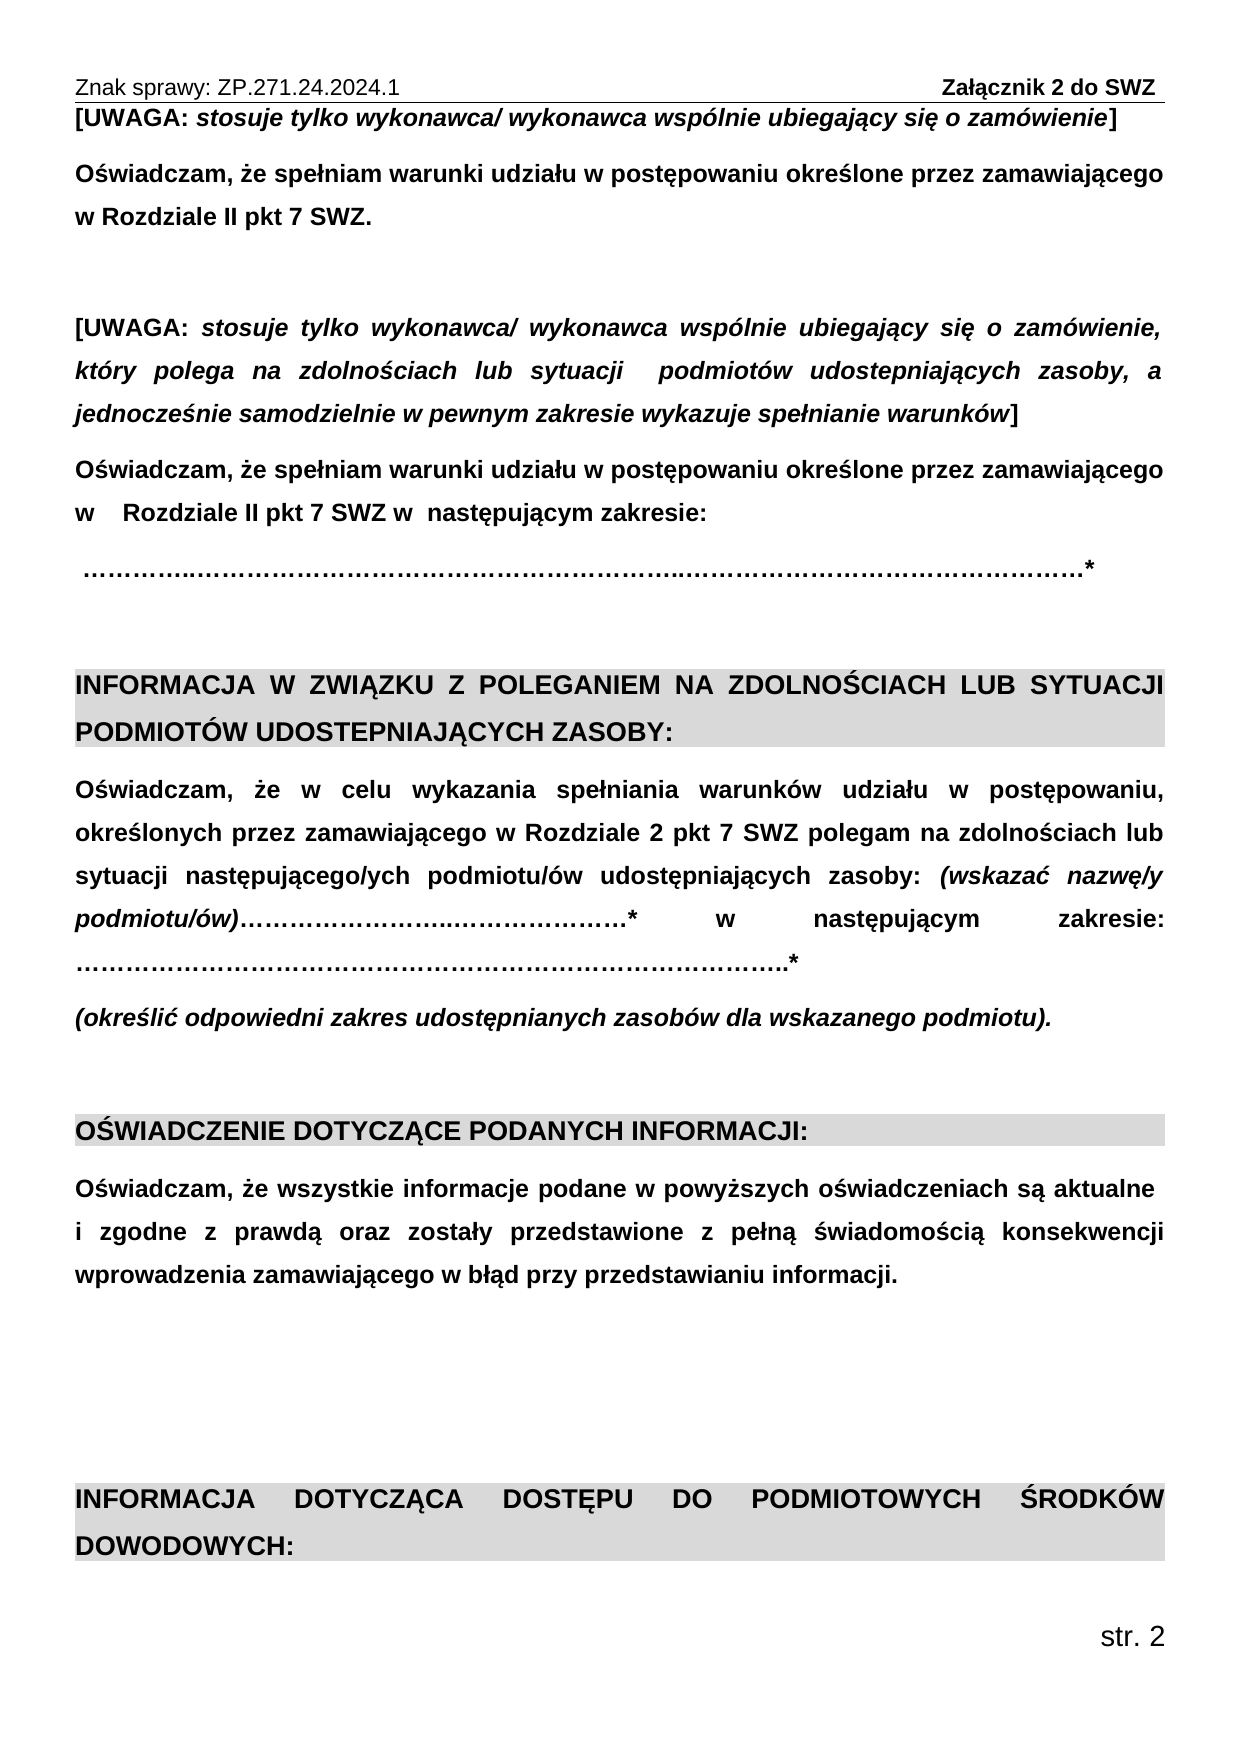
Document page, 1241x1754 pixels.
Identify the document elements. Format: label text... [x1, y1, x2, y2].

text [UWAGA: stosuje tylko wykonawca/ wykonawca wspólnie ubiegający się o zamówienie, który polega na zdolnościach lub sytuacji podmiotów udostepniających zasoby, a jednocześnie samodzielnie w pewnym zakresie wykazuje spełnianie warunków] [75, 313, 1165, 428]
text Oświadczam, że spełniam warunki udziału w postępowaniu określone przez zamawiającego w Rozdziale II pkt 7 SWZ w następującym zakresie: [75, 455, 1165, 527]
text [UWAGA: stosuje tylko wykonawca/ wykonawca wspólnie ubiegający się o zamówienie] [75, 103, 1165, 132]
text Oświadczam, że spełniam warunki udziału w postępowaniu określone przez zamawiającego w Rozdziale II pkt 7 SWZ. [75, 159, 1165, 231]
text INFORMACJA DOTYCZĄCA DOSTĘPU DO PODMIOTOWYCH ŚRODKÓW DOWODOWYCH: [75, 1483, 1165, 1561]
text (określić odpowiedni zakres udostępnianych zasobów dla wskazanego podmiotu). [75, 1003, 1165, 1032]
text Oświadczam, że w celu wykazania spełniania warunków udziału w postępowaniu, określonych przez zamawiającego w Rozdziale 2 pkt 7 SWZ polegam na zdolnościach lub sytuacji następującego/ych podmiotu/ów udostępniających zasoby: (wskazać nazwę/y podmiotu/ów)……………………..…………………* w następującym zakresie: …………………………………………………………………………..* [75, 775, 1165, 976]
text OŚWIADCZENIE DOTYCZĄCE PODANYCH INFORMACJI: [75, 1114, 1165, 1146]
text …………..…………………………………………………..…………………………………………* [75, 554, 1165, 583]
text INFORMACJA W ZWIĄZKU Z POLEGANIEM NA ZDOLNOŚCIACH LUB SYTUACJI PODMIOTÓW UDOSTEPNIAJĄCYCH ZASOBY: [75, 669, 1165, 747]
text Oświadczam, że wszystkie informacje podane w powyższych oświadczeniach są aktualne i zgodne z prawdą oraz zostały przedstawione z pełną świadomością konsekwencji wprowadzenia zamawiającego w błąd przy przedstawianiu informacji. [75, 1174, 1165, 1289]
